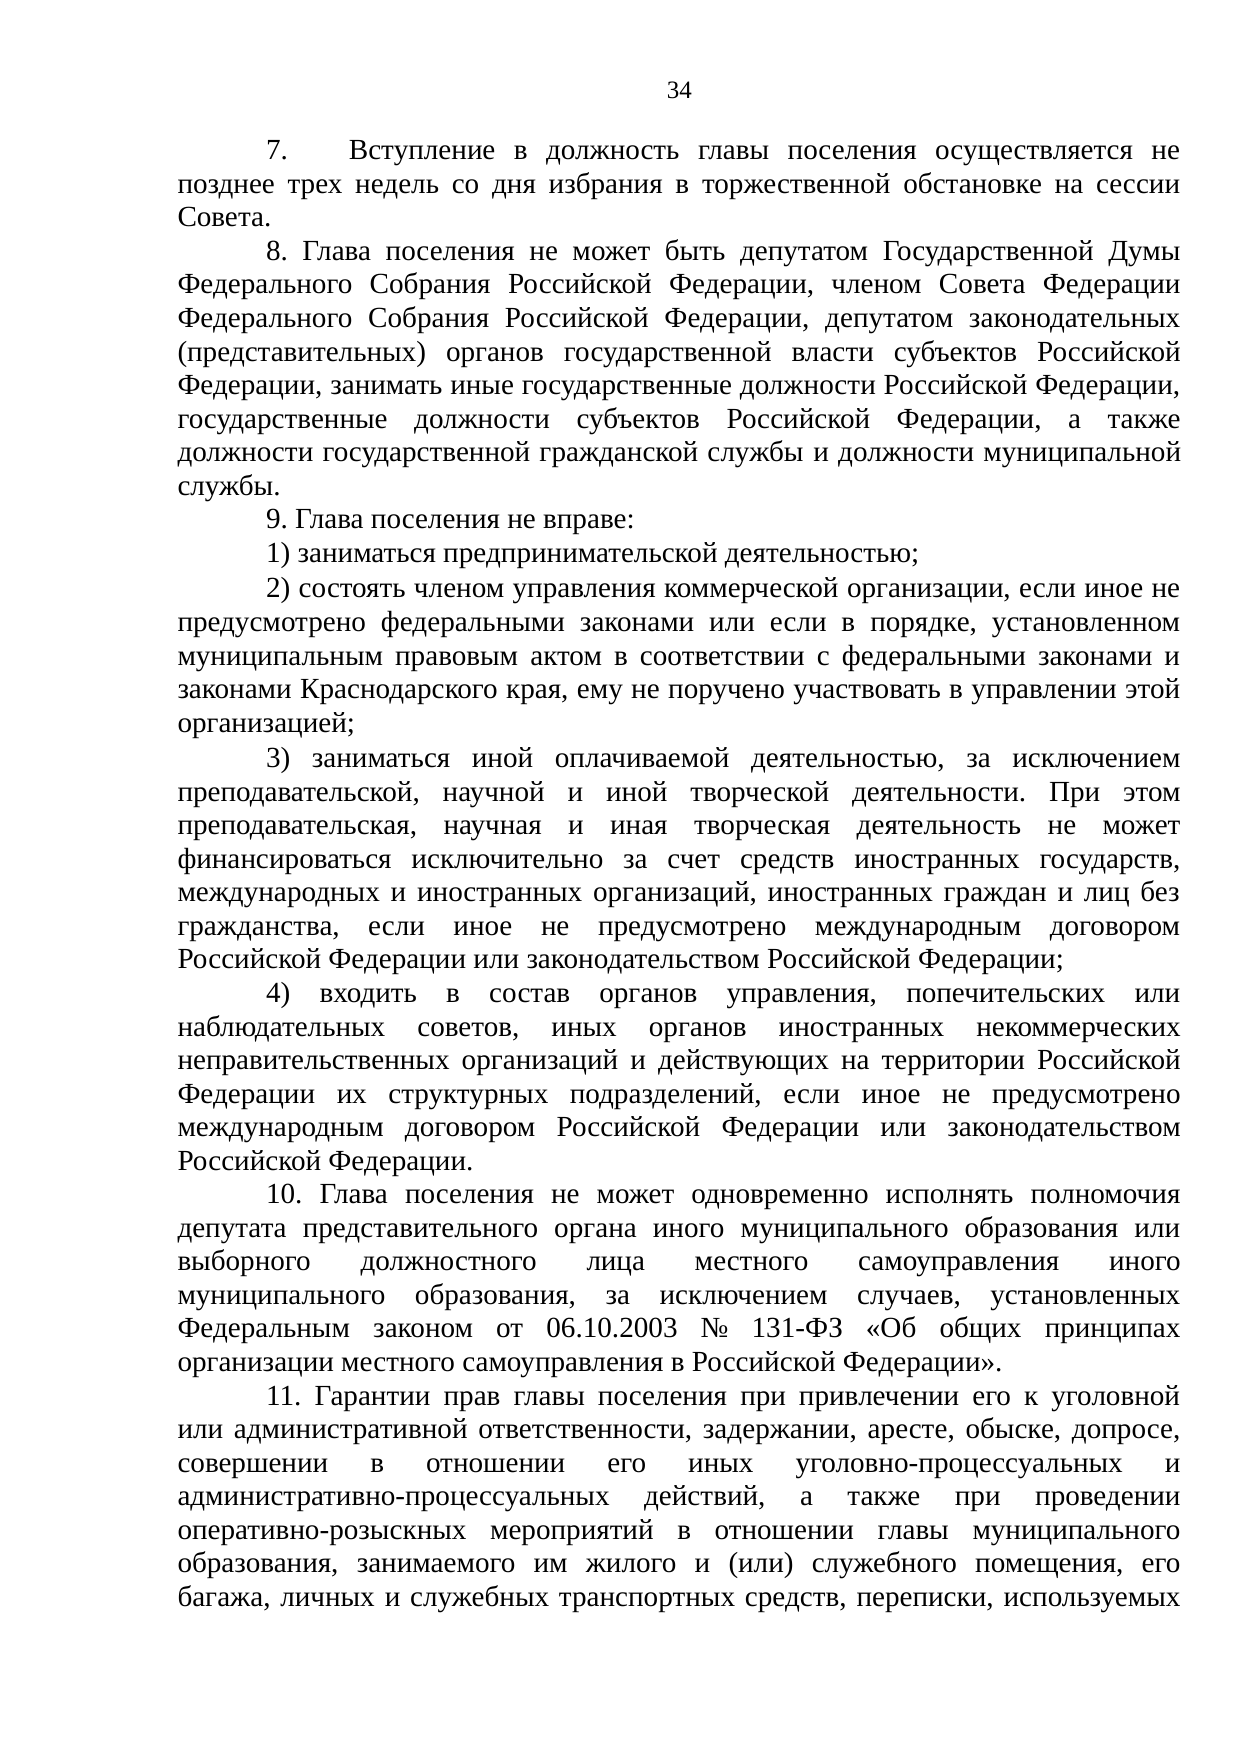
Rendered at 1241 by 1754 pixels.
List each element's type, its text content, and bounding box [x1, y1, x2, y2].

list Вступление в должность главы поселения осуществляется не позднее трех недель со дня избрания в торжественной обстановке на сессии Совета. [177, 132, 1181, 233]
text 1) заниматься предпринимательской деятельностью; [177, 535, 1181, 568]
text 2) состоять членом управления коммерческой организации, если иное не предусмотрено федеральными законами или если в порядке, установленном муниципальным правовым актом в соответствии с федеральными законами и законами Краснодарского края, ему не поручено участвовать в управлении этой организацией; [177, 571, 1181, 738]
text 3) заниматься иной оплачиваемой деятельностью, за исключением преподавательской, научной и иной творческой деятельности. При этом преподавательская, научная и иная творческая деятельность не может финансироваться исключительно за счет средств иностранных государств, международных и иностранных организаций, иностранных граждан и лиц без гражданства, если иное не предусмотрено международным договором Российской Федерации или законодательством Российской Федерации; [177, 740, 1181, 975]
text 8. Глава поселения не может быть депутатом Государственной Думы Федерального Собрания Российской Федерации, членом Совета Федерации Федерального Собрания Российской Федерации, депутатом законодательных (представительных) органов государственной власти субъектов Российской Федерации, занимать иные государственные должности Российской Федерации, государственные должности субъектов Российской Федерации, а также должности государственной гражданской службы и должности муниципальной службы. [177, 233, 1181, 501]
text 9. Глава поселения не вправе: [177, 501, 1181, 535]
text 10. Глава поселения не может одновременно исполнять полномочия депутата представительного органа иного муниципального образования или выборного должностного лица местного самоуправления иного муниципального образования, за исключением случаев, установленных Федеральным законом от 06.10.2003 № 131-ФЗ «Об общих принципах организации местного самоуправления в Российской Федерации». [177, 1176, 1181, 1378]
text 4) входить в состав органов управления, попечительских или наблюдательных советов, иных органов иностранных некоммерческих неправительственных организаций и действующих на территории Российской Федерации их структурных подразделений, если иное не предусмотрено международным договором Российской Федерации или законодательством Российской Федерации. [177, 975, 1181, 1176]
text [177, 1378, 1181, 1612]
